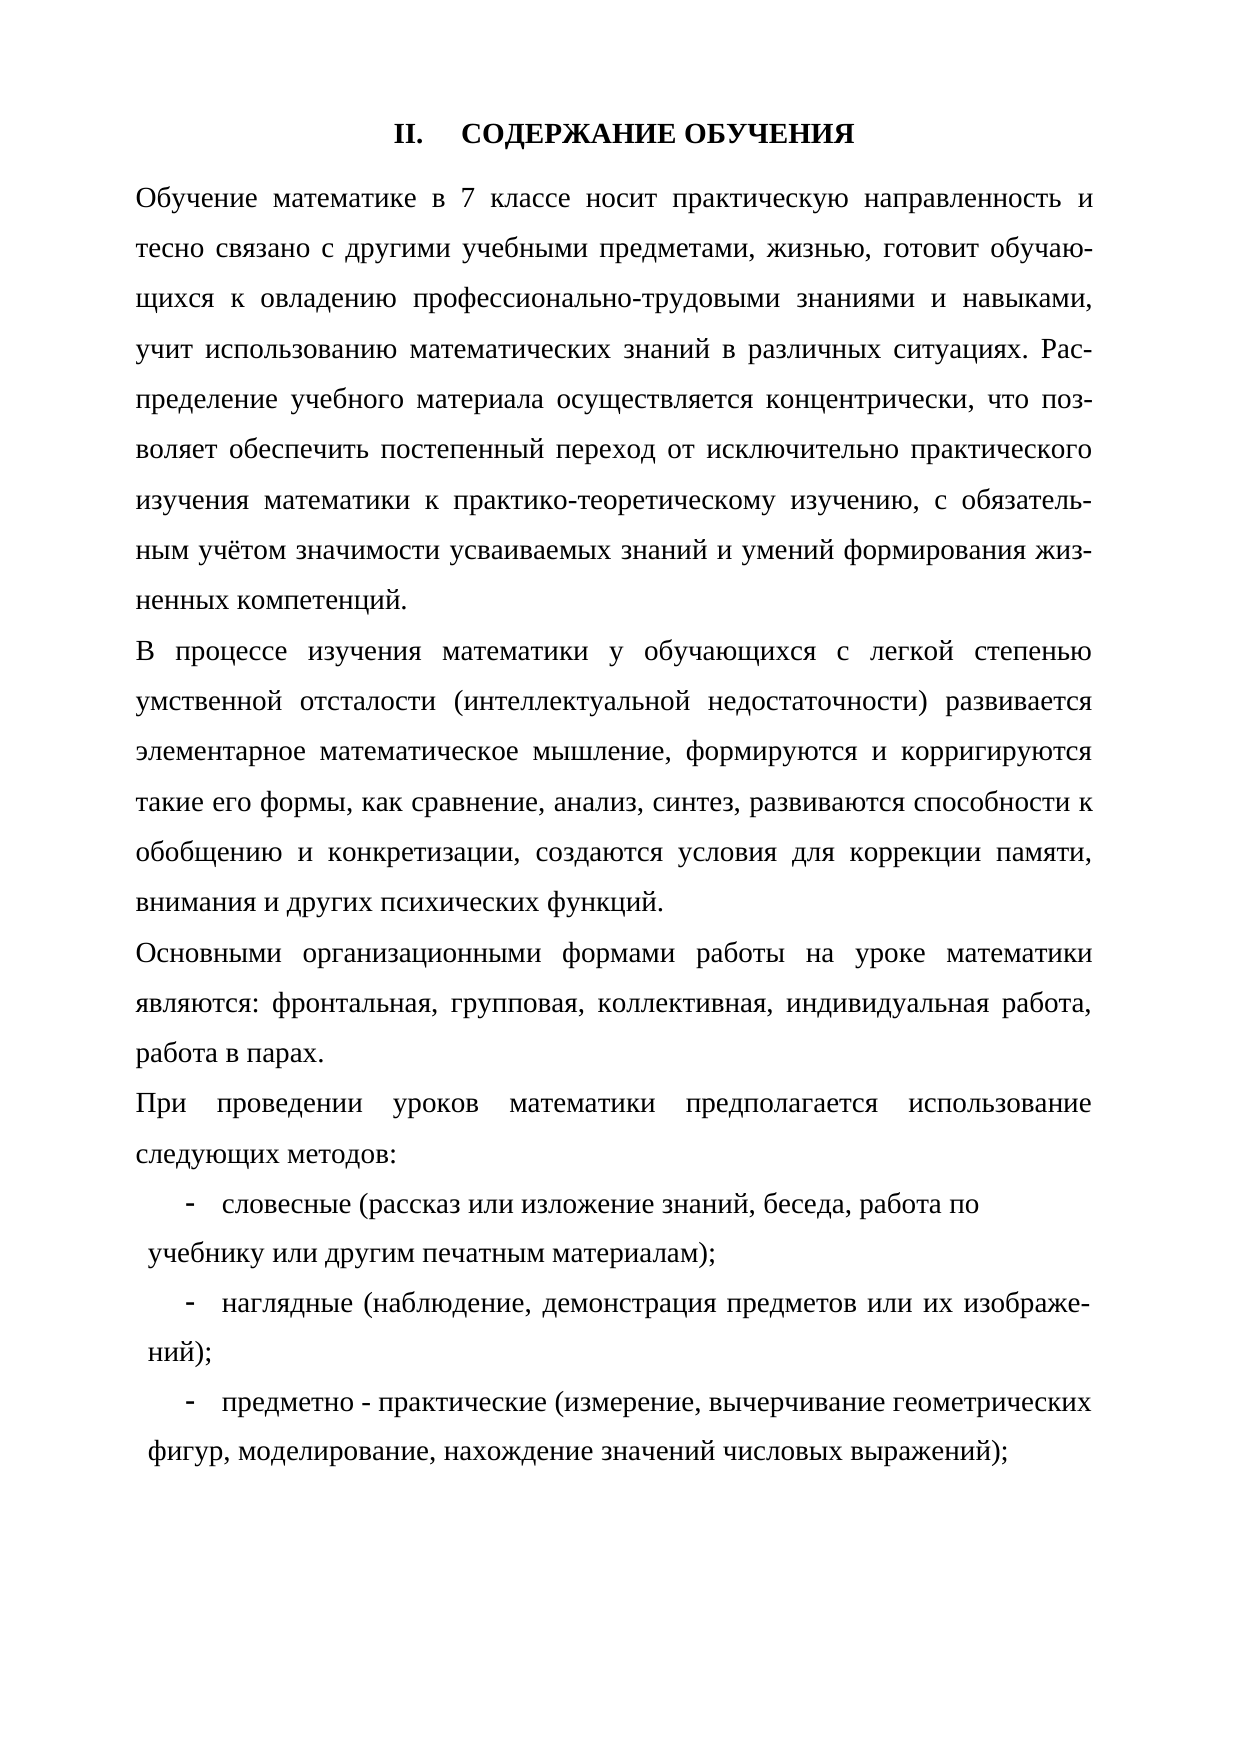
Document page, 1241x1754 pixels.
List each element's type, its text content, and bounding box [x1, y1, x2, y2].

list предметно - практические (измерение, вычерчивание геометрических фигур, моделирование, нахождение значений числовых выражений); [148, 1384, 1092, 1466]
text В процессе изучения математики у обучающихся с легкой степенью умственной отсталости (интеллектуальной недостаточности) развивается элементарное математическое мышление, формируются и корригируются такие его формы, как сравнение, анализ, синтез, развиваются способности к обобщению и конкретизации, создаются условия для коррекции памяти, внимания и других психических функций. [135, 633, 1093, 918]
list словесные (рассказ или изложение знаний, беседа, работа по учебнику или другим печатным материалам); [148, 1186, 1092, 1268]
list наглядные (наблюдение, демонстрация предметов или их изображе- ний); [148, 1285, 1093, 1367]
text При проведении уроков математики предполагается использование следующих методов: [135, 1086, 1092, 1169]
list СОДЕРЖАНИЕ ОБУЧЕНИЯ [393, 116, 1134, 149]
text Основными организационными формами работы на уроке математики являются: фронтальная, групповая, коллективная, индивидуальная работа, работа в парах. [135, 935, 1093, 1069]
text Обучение математике в 7 классе носит практическую направленность и тесно связано с другими учебными предметами, жизнью, готовит обучаю- щихся к овладению профессионально-трудовыми знаниями и навыками, учит использованию математических знаний в различных ситуациях. Рас- пределение учебного материала осуществляется концентрически, что поз- воляет обеспечить постепенный переход от исключительно практического изучения математики к практико-теоретическому изучению, с обязатель- ным учётом значимости усваиваемых знаний и умений формирования жиз- ненных компетенций. [135, 180, 1093, 616]
